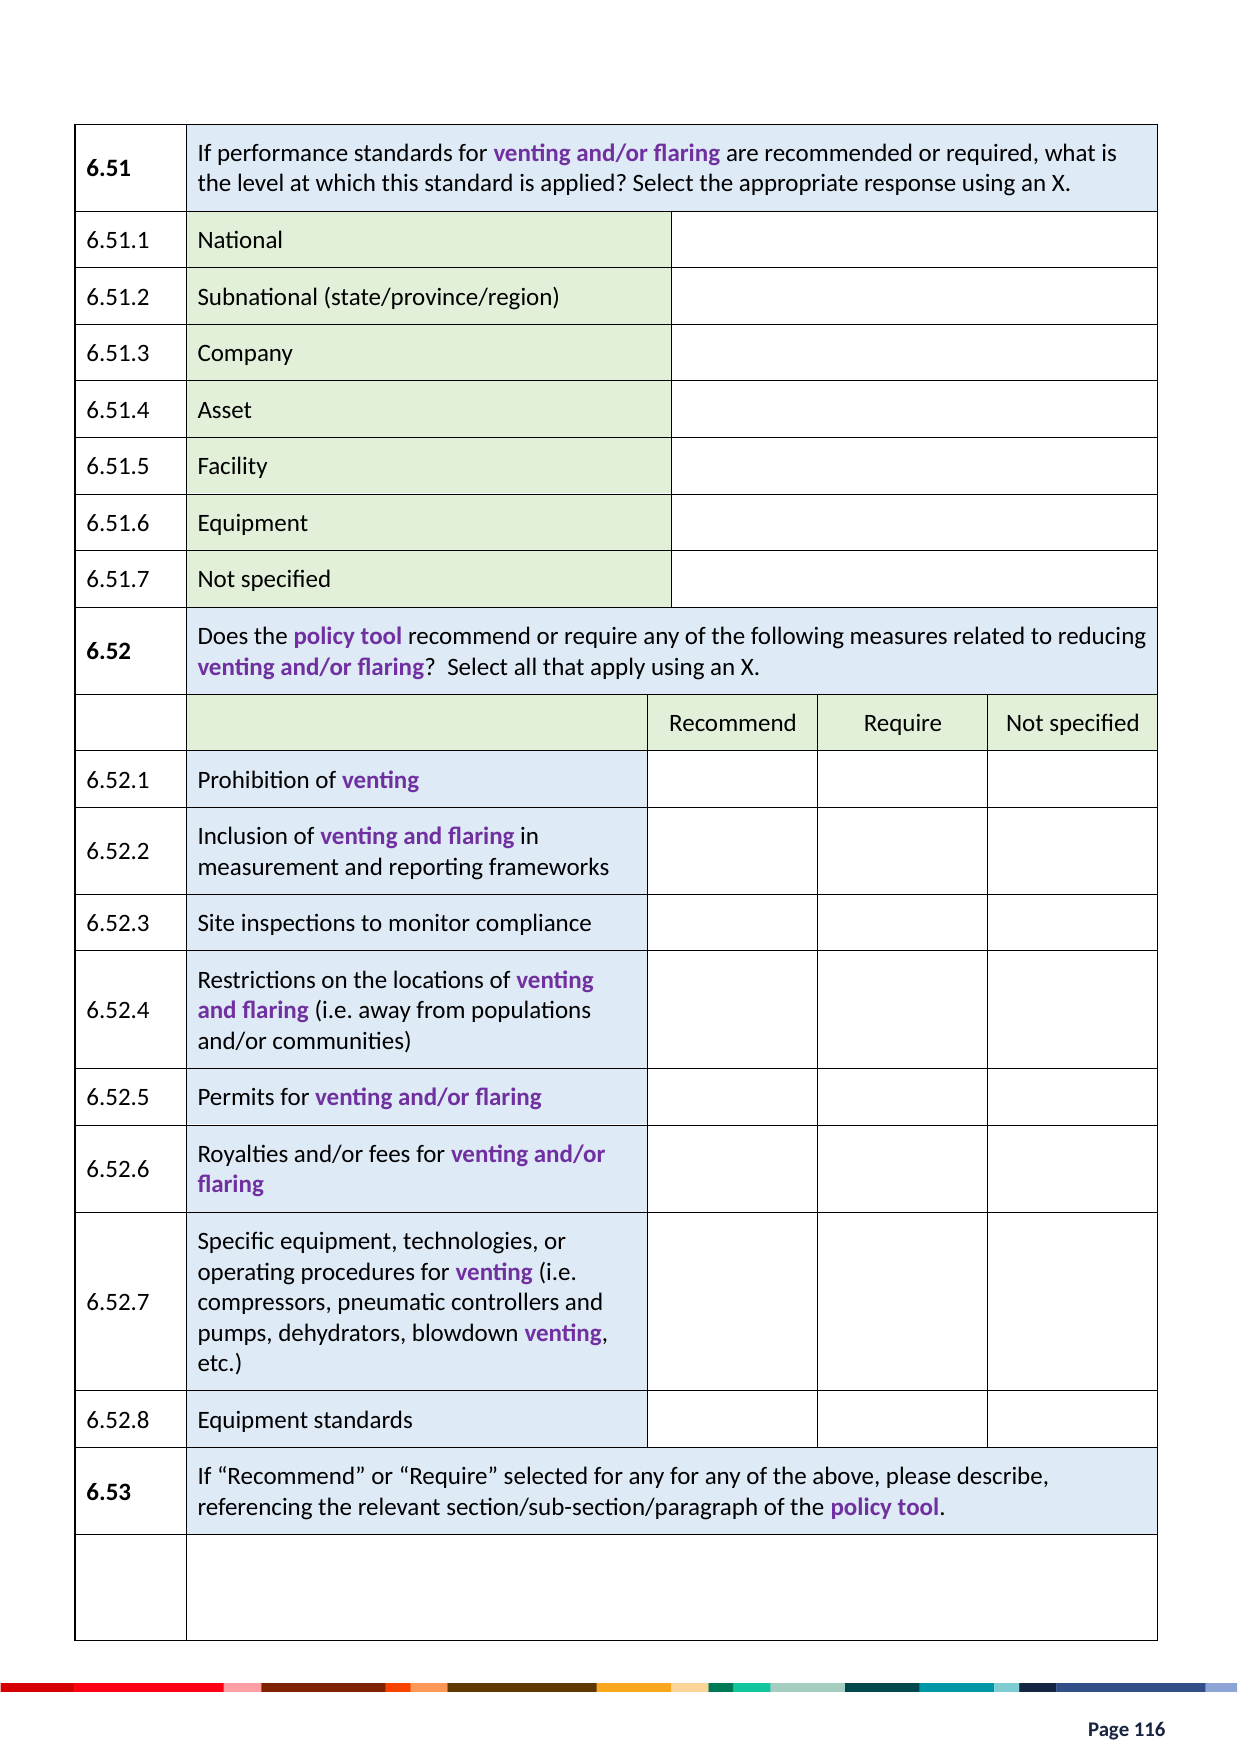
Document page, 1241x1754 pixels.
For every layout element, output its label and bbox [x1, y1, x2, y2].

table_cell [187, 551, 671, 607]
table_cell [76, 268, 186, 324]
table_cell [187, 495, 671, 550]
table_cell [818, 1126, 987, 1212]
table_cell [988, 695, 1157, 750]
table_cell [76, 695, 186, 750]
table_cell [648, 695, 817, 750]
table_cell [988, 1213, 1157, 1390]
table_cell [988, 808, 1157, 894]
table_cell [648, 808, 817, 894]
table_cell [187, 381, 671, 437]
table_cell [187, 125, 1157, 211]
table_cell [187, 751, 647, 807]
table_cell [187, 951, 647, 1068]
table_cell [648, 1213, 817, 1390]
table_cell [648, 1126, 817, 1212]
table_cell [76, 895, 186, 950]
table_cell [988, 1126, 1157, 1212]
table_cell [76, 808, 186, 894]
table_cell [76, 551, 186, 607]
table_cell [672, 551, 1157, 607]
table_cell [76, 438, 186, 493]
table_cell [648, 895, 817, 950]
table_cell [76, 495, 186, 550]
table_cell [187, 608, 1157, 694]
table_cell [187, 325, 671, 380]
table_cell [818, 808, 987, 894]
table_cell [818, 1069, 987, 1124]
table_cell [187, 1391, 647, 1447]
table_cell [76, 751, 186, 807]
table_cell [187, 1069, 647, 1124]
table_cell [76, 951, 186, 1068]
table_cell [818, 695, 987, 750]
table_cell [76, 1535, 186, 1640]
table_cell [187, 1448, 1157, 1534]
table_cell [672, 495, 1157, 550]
picture [0, 1683, 1236, 1692]
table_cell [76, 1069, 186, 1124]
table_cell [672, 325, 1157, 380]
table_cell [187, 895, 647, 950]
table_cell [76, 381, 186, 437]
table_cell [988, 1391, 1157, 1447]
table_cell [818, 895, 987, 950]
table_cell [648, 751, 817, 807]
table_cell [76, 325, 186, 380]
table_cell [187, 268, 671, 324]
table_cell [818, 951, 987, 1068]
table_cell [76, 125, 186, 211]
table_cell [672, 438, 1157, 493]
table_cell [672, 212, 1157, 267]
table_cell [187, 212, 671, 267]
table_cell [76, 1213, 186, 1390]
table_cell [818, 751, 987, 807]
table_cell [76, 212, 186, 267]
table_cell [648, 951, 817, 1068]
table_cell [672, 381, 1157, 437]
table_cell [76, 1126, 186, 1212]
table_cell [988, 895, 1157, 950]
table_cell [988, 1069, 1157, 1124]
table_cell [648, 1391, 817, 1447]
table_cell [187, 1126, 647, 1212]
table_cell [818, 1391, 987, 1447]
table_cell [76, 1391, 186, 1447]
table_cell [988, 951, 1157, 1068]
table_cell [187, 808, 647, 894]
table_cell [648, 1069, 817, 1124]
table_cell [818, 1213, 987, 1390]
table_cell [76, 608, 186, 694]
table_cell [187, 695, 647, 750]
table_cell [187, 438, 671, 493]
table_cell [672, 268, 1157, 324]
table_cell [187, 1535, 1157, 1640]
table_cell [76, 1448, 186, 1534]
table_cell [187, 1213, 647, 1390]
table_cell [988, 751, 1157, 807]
